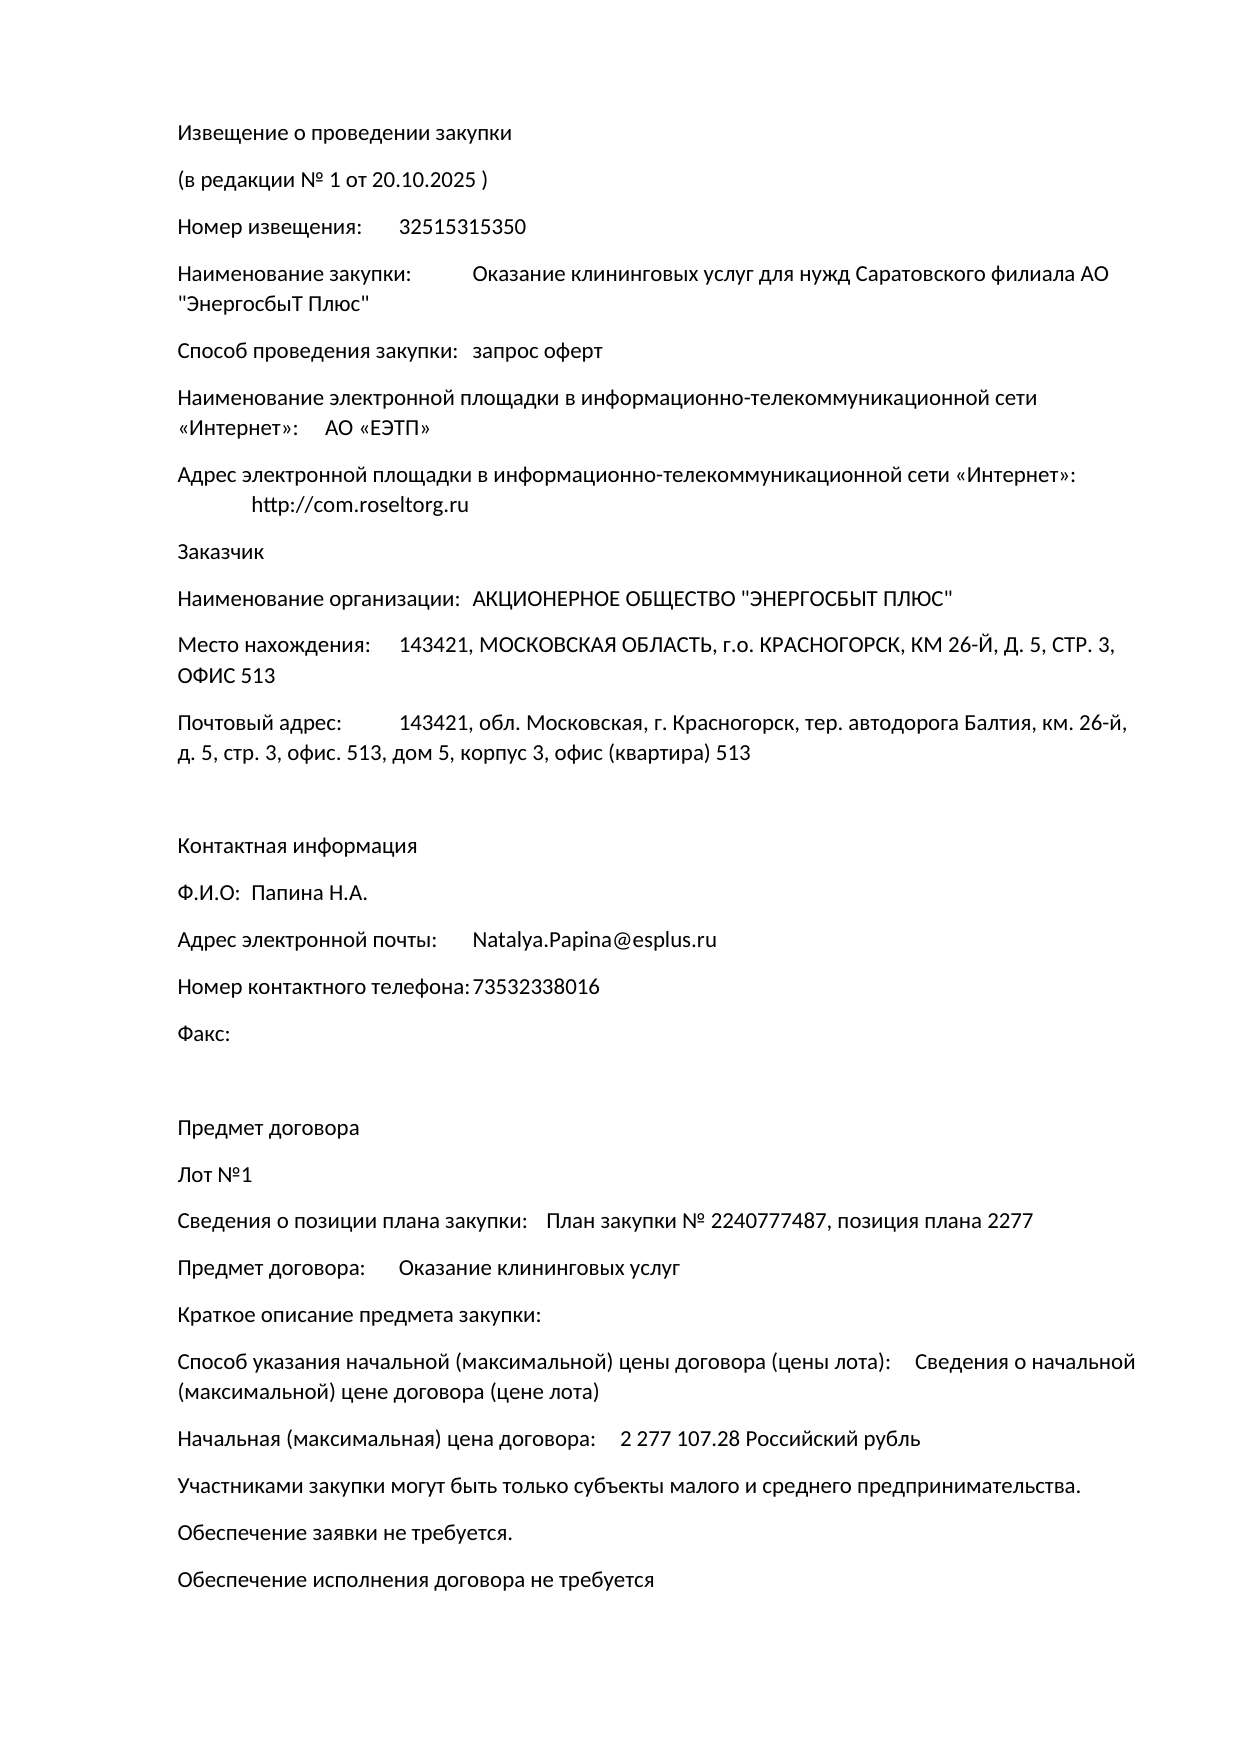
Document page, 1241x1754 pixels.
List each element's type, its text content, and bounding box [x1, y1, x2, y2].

text Участниками закупки могут быть только субъекты малого и среднего предпринимательства. [177, 1471, 1152, 1499]
text Наименование организации: АКЦИОНЕРНОЕ ОБЩЕСТВО "ЭНЕРГОСБЫТ ПЛЮС" [177, 584, 1152, 612]
text Предмет договора [177, 1113, 1152, 1141]
text Краткое описание предмета закупки: [177, 1300, 1152, 1328]
text Заказчик [177, 537, 1152, 565]
text (в редакции № 1 от 20.10.2025 ) [177, 165, 1152, 193]
text Номер извещения: 32515315350 [177, 212, 1152, 240]
text Лот №1 [177, 1160, 1152, 1188]
text Почтовый адрес: 143421, обл. Московская, г. Красногорск, тер. автодорога Балтия, км. 26-й, д. 5, стр. 3, офис. 513, дом 5, корпус 3, офис (квартира) 513 [177, 708, 1152, 766]
text Предмет договора: Оказание клининговых услуг [177, 1253, 1152, 1282]
text Обеспечение заявки не требуется. [177, 1518, 1152, 1546]
text Наименование закупки: Оказание клининговых услуг для нужд Саратовского филиала АО "ЭнергосбыТ Плюс" [177, 259, 1152, 317]
text Адрес электронной почты: Natalya.Papina@esplus.ru [177, 925, 1152, 953]
text Адрес электронной площадки в информационно-телекоммуникационной сети «Интернет»: http://com.roseltorg.ru [177, 460, 1152, 518]
text Место нахождения: 143421, МОСКОВСКАЯ ОБЛАСТЬ, г.о. КРАСНОГОРСК, КМ 26-Й, Д. 5, СТР. 3, ОФИС 513 [177, 631, 1152, 689]
text Контактная информация [177, 832, 1152, 860]
text Наименование электронной площадки в информационно-телекоммуникационной сети «Интернет»: АО «ЕЭТП» [177, 383, 1152, 441]
text Обеспечение исполнения договора не требуется [177, 1565, 1152, 1593]
text Номер контактного телефона: 73532338016 [177, 972, 1152, 1000]
text Сведения о позиции плана закупки: План закупки № 2240777487, позиция плана 2277 [177, 1207, 1152, 1235]
text Начальная (максимальная) цена договора: 2 277 107.28 Российский рубль [177, 1424, 1152, 1452]
text Способ проведения закупки: запрос оферт [177, 336, 1152, 364]
text Способ указания начальной (максимальной) цены договора (цены лота): Сведения о начальной (максимальной) цене договора (цене лота) [177, 1347, 1152, 1406]
text Факс: [177, 1019, 1152, 1047]
text Извещение о проведении закупки [177, 118, 1152, 146]
text Ф.И.О: Папина Н.А. [177, 878, 1152, 907]
